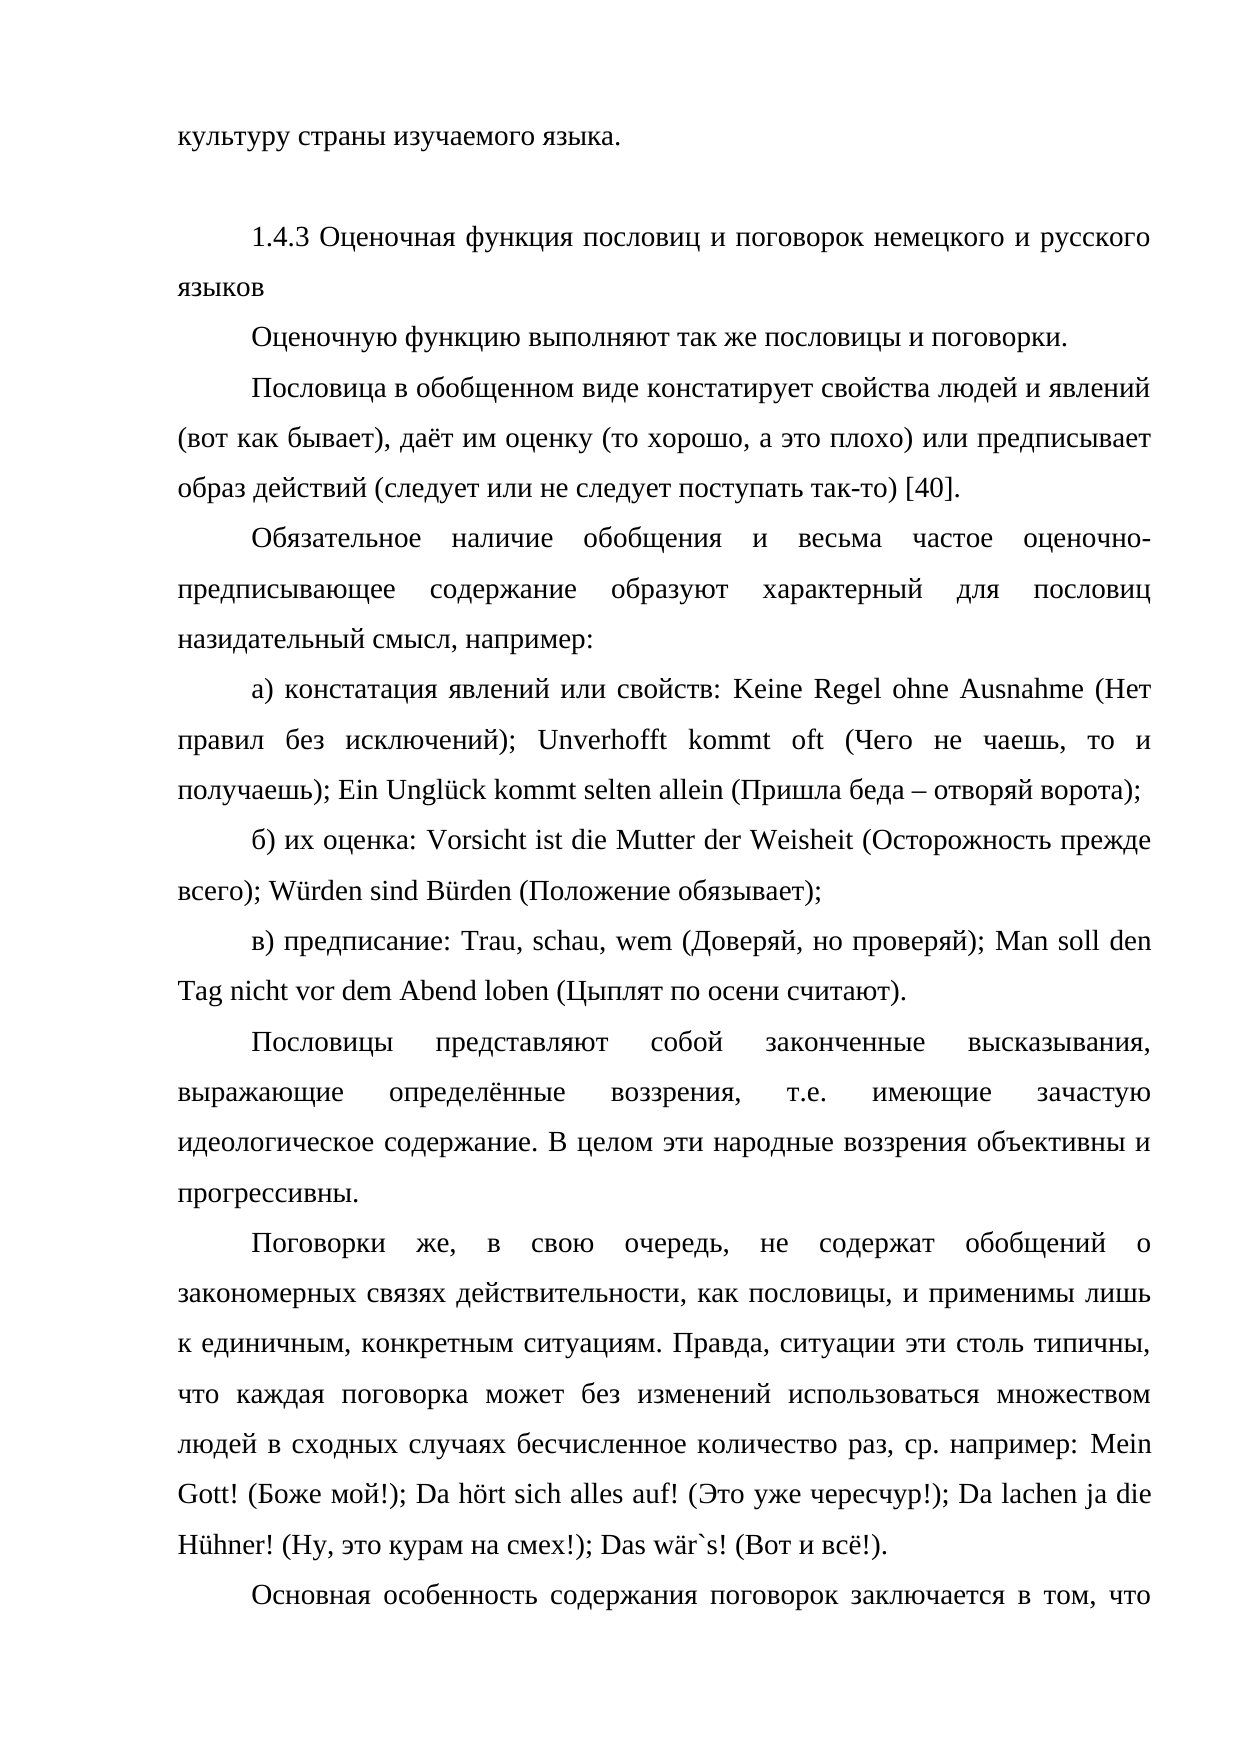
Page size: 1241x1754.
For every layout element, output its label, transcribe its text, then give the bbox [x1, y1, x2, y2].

text а) констатация явлений или свойств: Keine Regel ohne Ausnahme (Нет правил без исключений); Unverhofft kommt oft (Чего не чаешь, то и получаешь); Ein Unglück kommt selten allein (Пришла беда – отворяй ворота); [177, 672, 1152, 806]
text Обязательное наличие обобщения и весьма частое оценочно-предписывающее содержание образуют характерный для пословиц назидательный смысл, например: [177, 521, 1152, 655]
text в) предписание: Trau, schau, wem (Доверяй, но проверяй); Man soll den Tag nicht vor dem Abend loben (Цыплят по осени считают). [177, 923, 1152, 1007]
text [177, 118, 1152, 152]
text Поговорки же, в свою очередь, не содержат обобщений о закономерных связях действительности, как пословицы, и применимы лишь к единичным, конкретным ситуациям. Правда, ситуации эти столь типичны, что каждая поговорка может без изменений использоваться множеством людей в сходных случаях бесчисленное количество раз, ср. например: Mein Gott! (Боже мой!); Da hört sich alles auf! (Это уже чересчур!); Da lachen ja die Hühner! (Ну, это курам на смех!); Das wär`s! (Вот и всё!). [177, 1225, 1152, 1560]
text Оценочную функцию выполняют так же пословицы и поговорки. [177, 319, 1152, 353]
text Пословицы представляют собой законченные высказывания, выражающие определённые воззрения, т.е. имеющие зачастую идеологическое содержание. В целом эти народные воззрения объективны и прогрессивны. [177, 1024, 1152, 1208]
text Пословица в обобщенном виде констатирует свойства людей и явлений (вот как бывает), даёт им оценку (то хорошо, а это плохо) или предписывает образ действий (следует или не следует поступать так-то) [40]. [177, 370, 1152, 504]
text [177, 1577, 1152, 1611]
text 1.4.3 Оценочная функция пословиц и поговорок немецкого и русского языков [177, 219, 1152, 303]
text б) их оценка: Vorsicht ist die Mutter der Weisheit (Осторожность прежде всего); Würden sind Bürden (Положение обязывает); [177, 822, 1152, 906]
